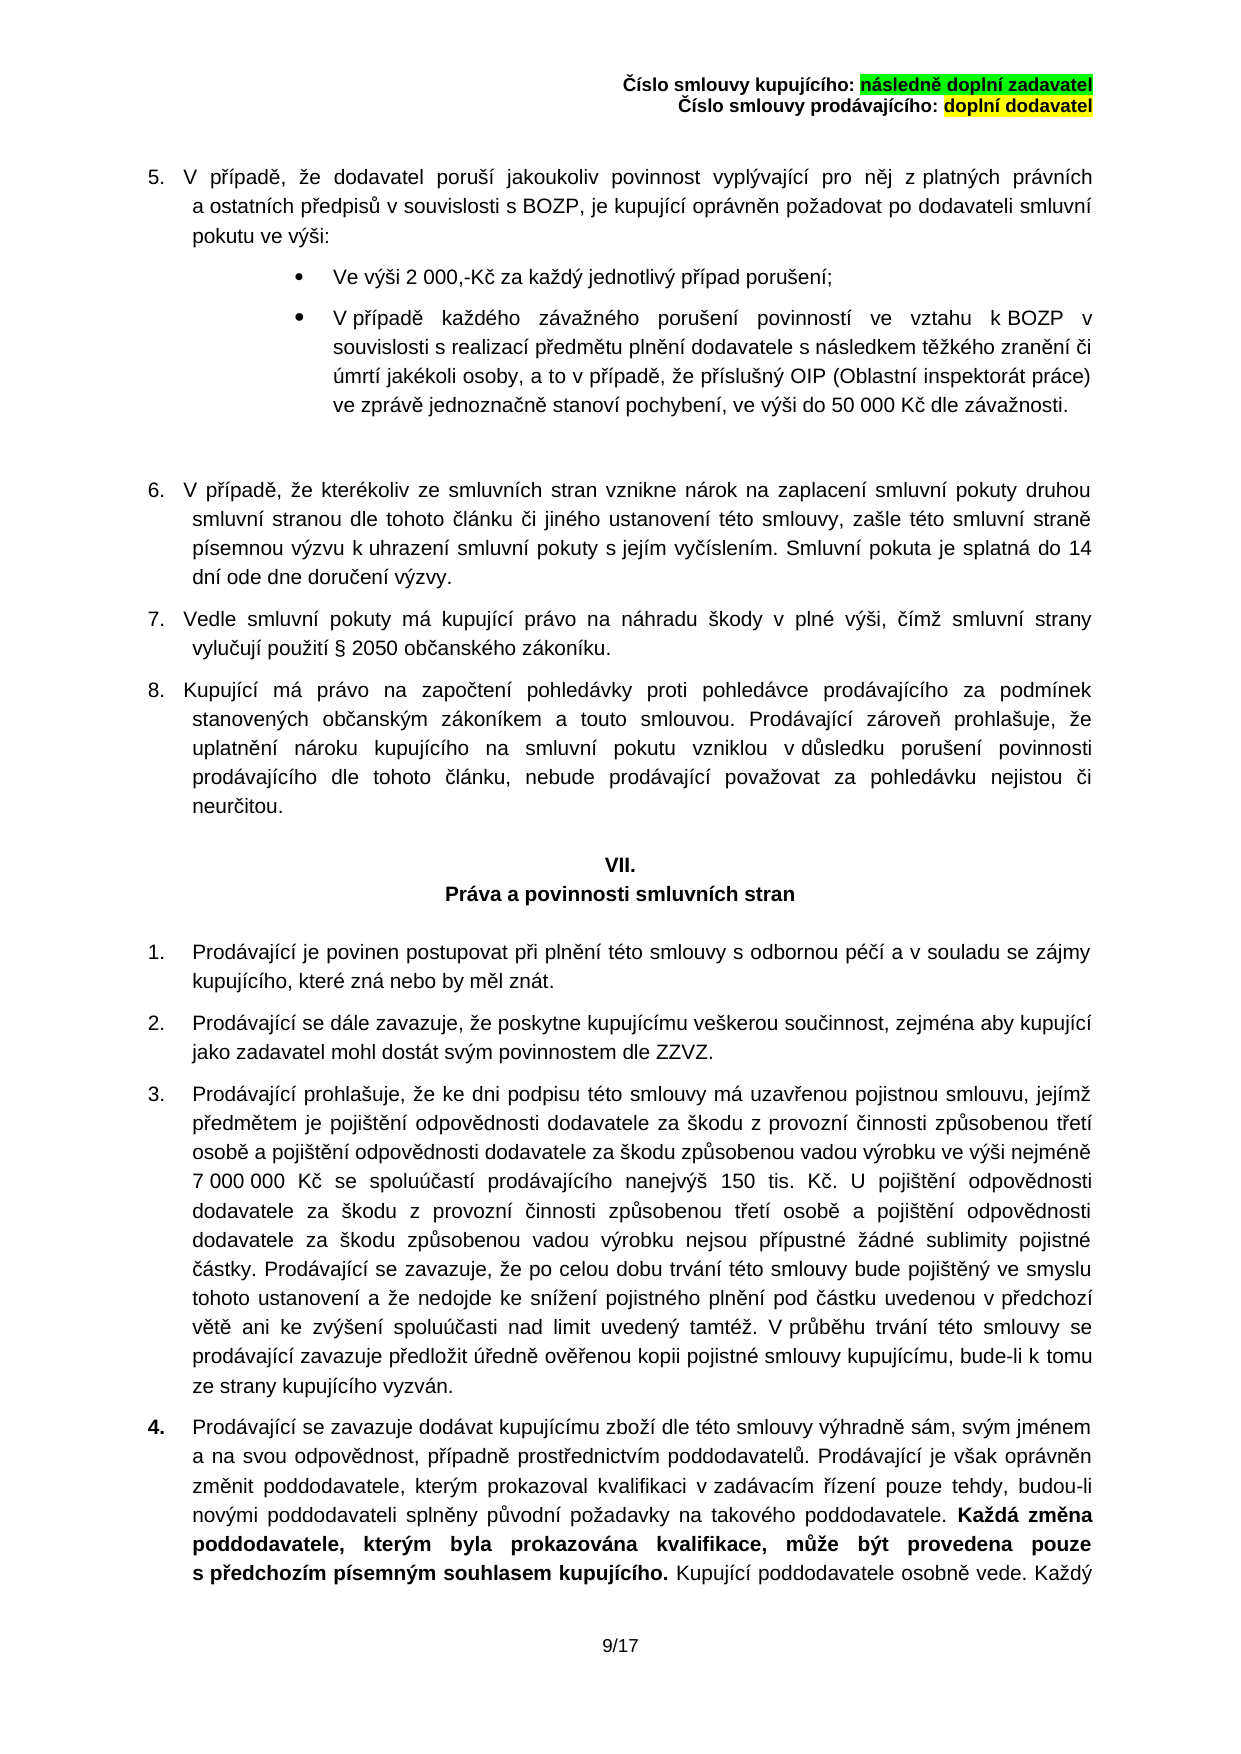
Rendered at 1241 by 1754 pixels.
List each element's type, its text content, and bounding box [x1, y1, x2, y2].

list Prodávající se dále zavazuje, že poskytne kupujícímu veškerou součinnost, zejména aby kupující jako zadavatel mohl dostát svým povinnostem dle ZZVZ. [148, 1006, 1093, 1064]
list V případě, že kterékoliv ze smluvních stran vznikne nárok na zaplacení smluvní pokuty druhou smluvní stranou dle tohoto článku či jiného ustanovení této smlouvy, zašle této smluvní straně písemnou výzvu k uhrazení smluvní pokuty s jejím vyčíslením. Smluvní pokuta je splatná do 14 dní ode dne doručení výzvy. [148, 472, 1093, 589]
list Vedle smluvní pokuty má kupující právo na náhradu škody v plné výši, čímž smluvní strany vylučují použití § 2050 občanského zákoníku. [148, 602, 1093, 660]
list V případě, že dodavatel poruší jakoukoliv povinnost vyplývající pro něj z platných právních a ostatních předpisů v souvislosti s BOZP, je kupující oprávněn požadovat po dodavateli smluvní pokutu ve výši: [148, 160, 1093, 247]
text VII. [148, 847, 1093, 877]
list Prodávající je povinen postupovat při plnění této smlouvy s odbornou péčí a v souladu se zájmy kupujícího, které zná nebo by měl znát. [148, 935, 1093, 993]
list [148, 1410, 1093, 1585]
list V případě každého závažného porušení povinností ve vztahu k BOZP v souvislosti s realizací předmětu plnění dodavatele s následkem těžkého zranění či úmrtí jakékoli osoby, a to v případě, že příslušný OIP (Oblastní inspektorát práce) ve zprávě jednoznačně stanoví pochybení, ve výši do 50 000 Kč dle závažnosti. [295, 302, 1093, 418]
text Práva a povinnosti smluvních stran [148, 877, 1093, 906]
list Kupující má právo na započtení pohledávky proti pohledávce prodávajícího za podmínek stanovených občanským zákoníkem a touto smlouvou. Prodávající zároveň prohlašuje, že uplatnění nároku kupujícího na smluvní pokutu vzniklou v důsledku porušení povinnosti prodávajícího dle tohoto článku, nebude prodávající považovat za pohledávku nejistou či neurčitou. [148, 672, 1093, 818]
list Ve výši 2 000,-Kč za každý jednotlivý případ porušení; [295, 260, 1093, 289]
list Prodávající prohlašuje, že ke dni podpisu této smlouvy má uzavřenou pojistnou smlouvu, jejímž předmětem je pojištění odpovědnosti dodavatele za škodu z provozní činnosti způsobenou třetí osobě a pojištění odpovědnosti dodavatele za škodu způsobenou vadou výrobku ve výši nejméně 7 000 000 Kč se spoluúčastí prodávajícího nanejvýš 150 tis. Kč. U pojištění odpovědnosti dodavatele za škodu z provozní činnosti způsobenou třetí osobě a pojištění odpovědnosti dodavatele za škodu způsobenou vadou výrobku nejsou přípustné žádné sublimity pojistné částky. Prodávající se zavazuje, že po celou dobu trvání této smlouvy bude pojištěný ve smyslu tohoto ustanovení a že nedojde ke snížení pojistného plnění pod částku uvedenou v předchozí větě ani ke zvýšení spoluúčasti nad limit uvedený tamtéž. V průběhu trvání této smlouvy se prodávající zavazuje předložit úředně ověřenou kopii pojistné smlouvy kupujícímu, bude-li k tomu ze strany kupujícího vyzván. [148, 1077, 1093, 1397]
